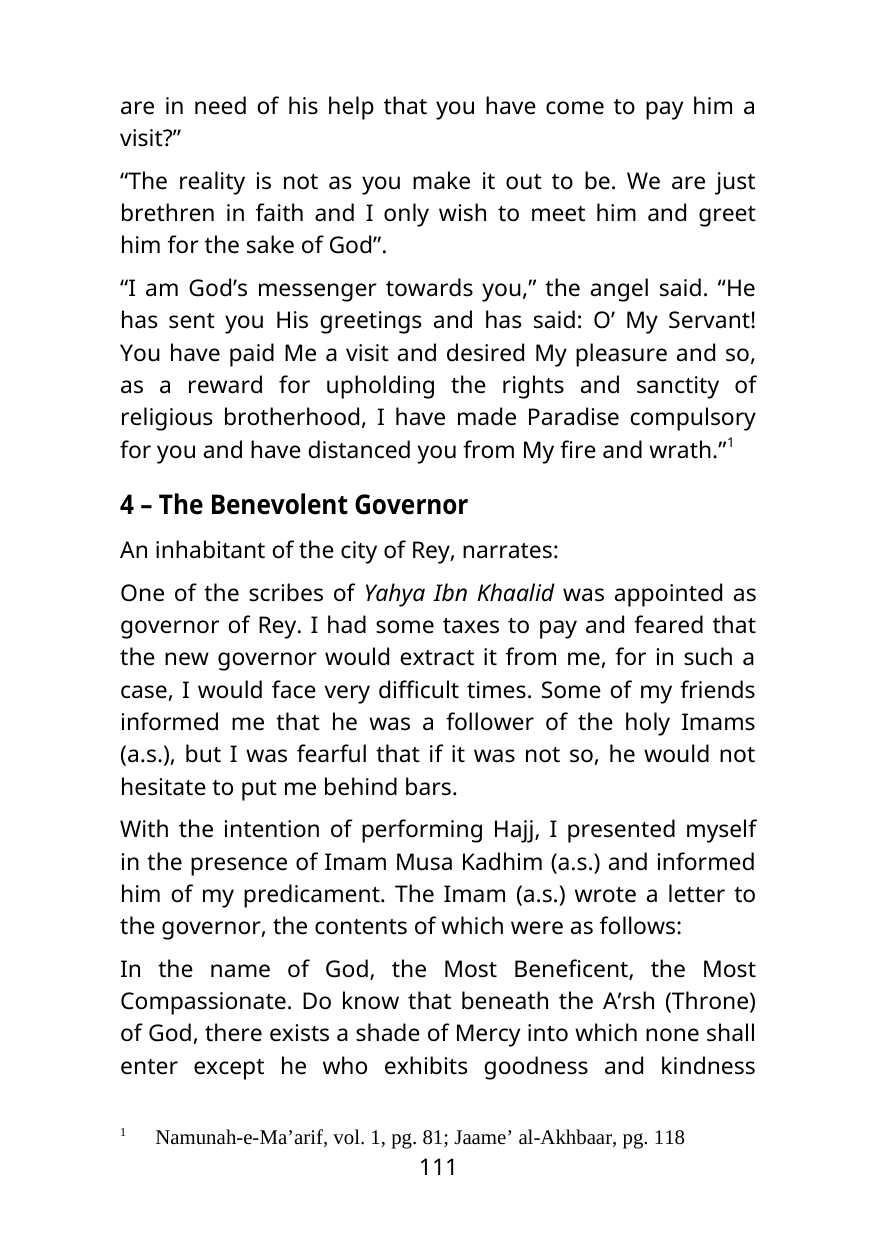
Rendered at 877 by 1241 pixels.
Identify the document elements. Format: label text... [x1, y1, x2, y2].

text One of the scribes of Yahya Ibn Khaalid was appointed as governor of Rey. I had some taxes to pay and feared that the new governor would extract it from me, for in such a case, I would face very difficult times. Some of my friends informed me that he was a follower of the holy Imams (a.s.), but I was fearful that if it was not so, he would not hesitate to put me behind bars. [120, 575, 757, 801]
text “I am God’s messenger towards you,” the angel said. “He has sent you His greetings and has said: O’ My Servant! You have paid Me a visit and desired My pleasure and so, as a reward for upholding the rights and sanctity of religious brotherhood, I have made Paradise compulsory for you and have distanced you from My fire and wrath.” [120, 271, 757, 464]
text “The reality is not as you make it out to be. We are just brethren in faith and I only wish to meet him and greet him for the sake of God”. [120, 163, 757, 260]
subtitle 4 – The Benevolent Governor [120, 485, 757, 522]
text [120, 951, 757, 1081]
text An inhabitant of the city of Rey, narrates: [120, 533, 757, 565]
text With the intention of performing Hajj, I presented myself in the presence of Imam Musa Kadhim (a.s.) and informed him of my predicament. The Imam (a.s.) wrote a letter to the governor, the contents of which were as follows: [120, 812, 757, 941]
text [120, 88, 757, 153]
